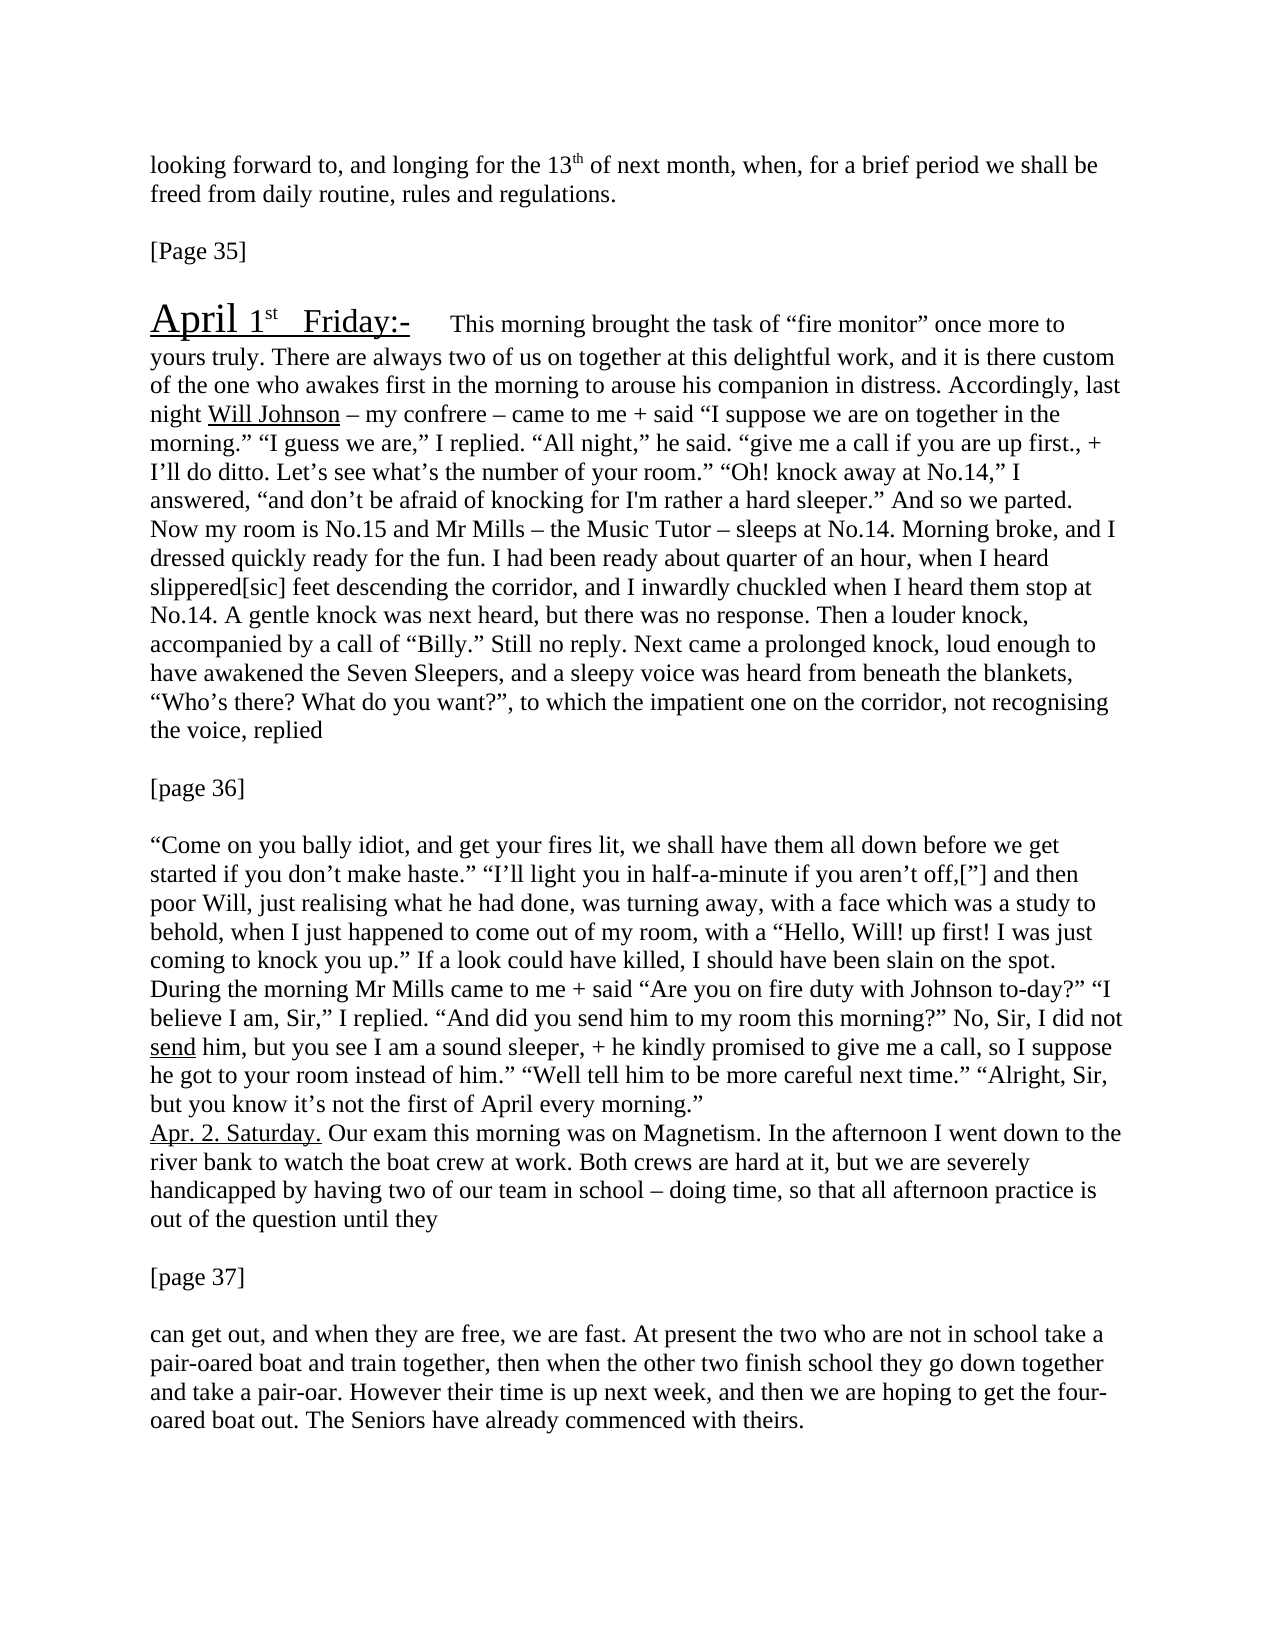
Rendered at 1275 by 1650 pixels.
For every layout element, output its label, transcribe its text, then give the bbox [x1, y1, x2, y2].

text Apr. 2. Saturday. Our exam this morning was on Magnetism. In the afternoon I went down to the river bank to watch the boat crew at work. Both crews are hard at it, but we are severely handicapped by having two of our team in school – doing time, so that all afternoon practice is out of the question until they [150, 1118, 1125, 1233]
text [150, 150, 1125, 207]
text can get out, and when they are free, we are fast. At present the two who are not in school take a pair-oared boat and train together, then when the other two finish school they go down together and take a pair-oar. However their time is up next week, and then we are hoping to get the four-oared boat out. The Seniors have already commenced with theirs. [150, 1319, 1125, 1434]
text [Page 35] [150, 236, 1125, 265]
text [page 37] [150, 1262, 1125, 1290]
text [page 36] [150, 773, 1125, 802]
text April 1st Friday:- This morning brought the task of “fire monitor” once more to yours truly. There are always two of us on together at this delightful work, and it is there custom of the one who awakes first in the morning to arouse his companion in distress. Accordingly, last night Will Johnson – my confrere – came to me + said “I suppose we are on together in the morning.” “I guess we are,” I replied. “All night,” he said. “give me a call if you are up first., + I’ll do ditto. Let’s see what’s the number of your room.” “Oh! knock away at No.14,” I answered, “and don’t be afraid of knocking for I'm rather a hard sleeper.” And so we parted. Now my room is No.15 and Mr Mills – the Music Tutor – sleeps at No.14. Morning broke, and I dressed quickly ready for the fun. I had been ready about quarter of an hour, when I heard slippered[sic] feet descending the corridor, and I inwardly chuckled when I heard them stop at No.14. A gentle knock was next heard, but there was no response. Then a louder knock, accompanied by a call of “Billy.” Still no reply. Next came a prolonged knock, loud enough to have awakened the Seven Sleepers, and a sleepy voice was heard from beneath the blankets, “Who’s there? What do you want?”, to which the impatient one on the corridor, not recognising the voice, replied [150, 294, 1125, 744]
text “Come on you bally idiot, and get your fires lit, we shall have them all down before we get started if you don’t make haste.” “I’ll light you in half-a-minute if you aren’t off,[”] and then poor Will, just realising what he had done, was turning away, with a face which was a study to behold, when I just happened to come out of my room, with a “Hello, Will! up first! I was just coming to knock you up.” If a look could have killed, I should have been slain on the spot. During the morning Mr Mills came to me + said “Are you on fire duty with Johnson to-day?” “I believe I am, Sir,” I replied. “And did you send him to my room this morning?” No, Sir, I did not send him, but you see I am a sound sleeper, + he kindly promised to give me a call, so I suppose he got to your room instead of him.” “Well tell him to be more careful next time.” “Alright, Sir, but you know it’s not the first of April every morning.” [150, 830, 1125, 1118]
